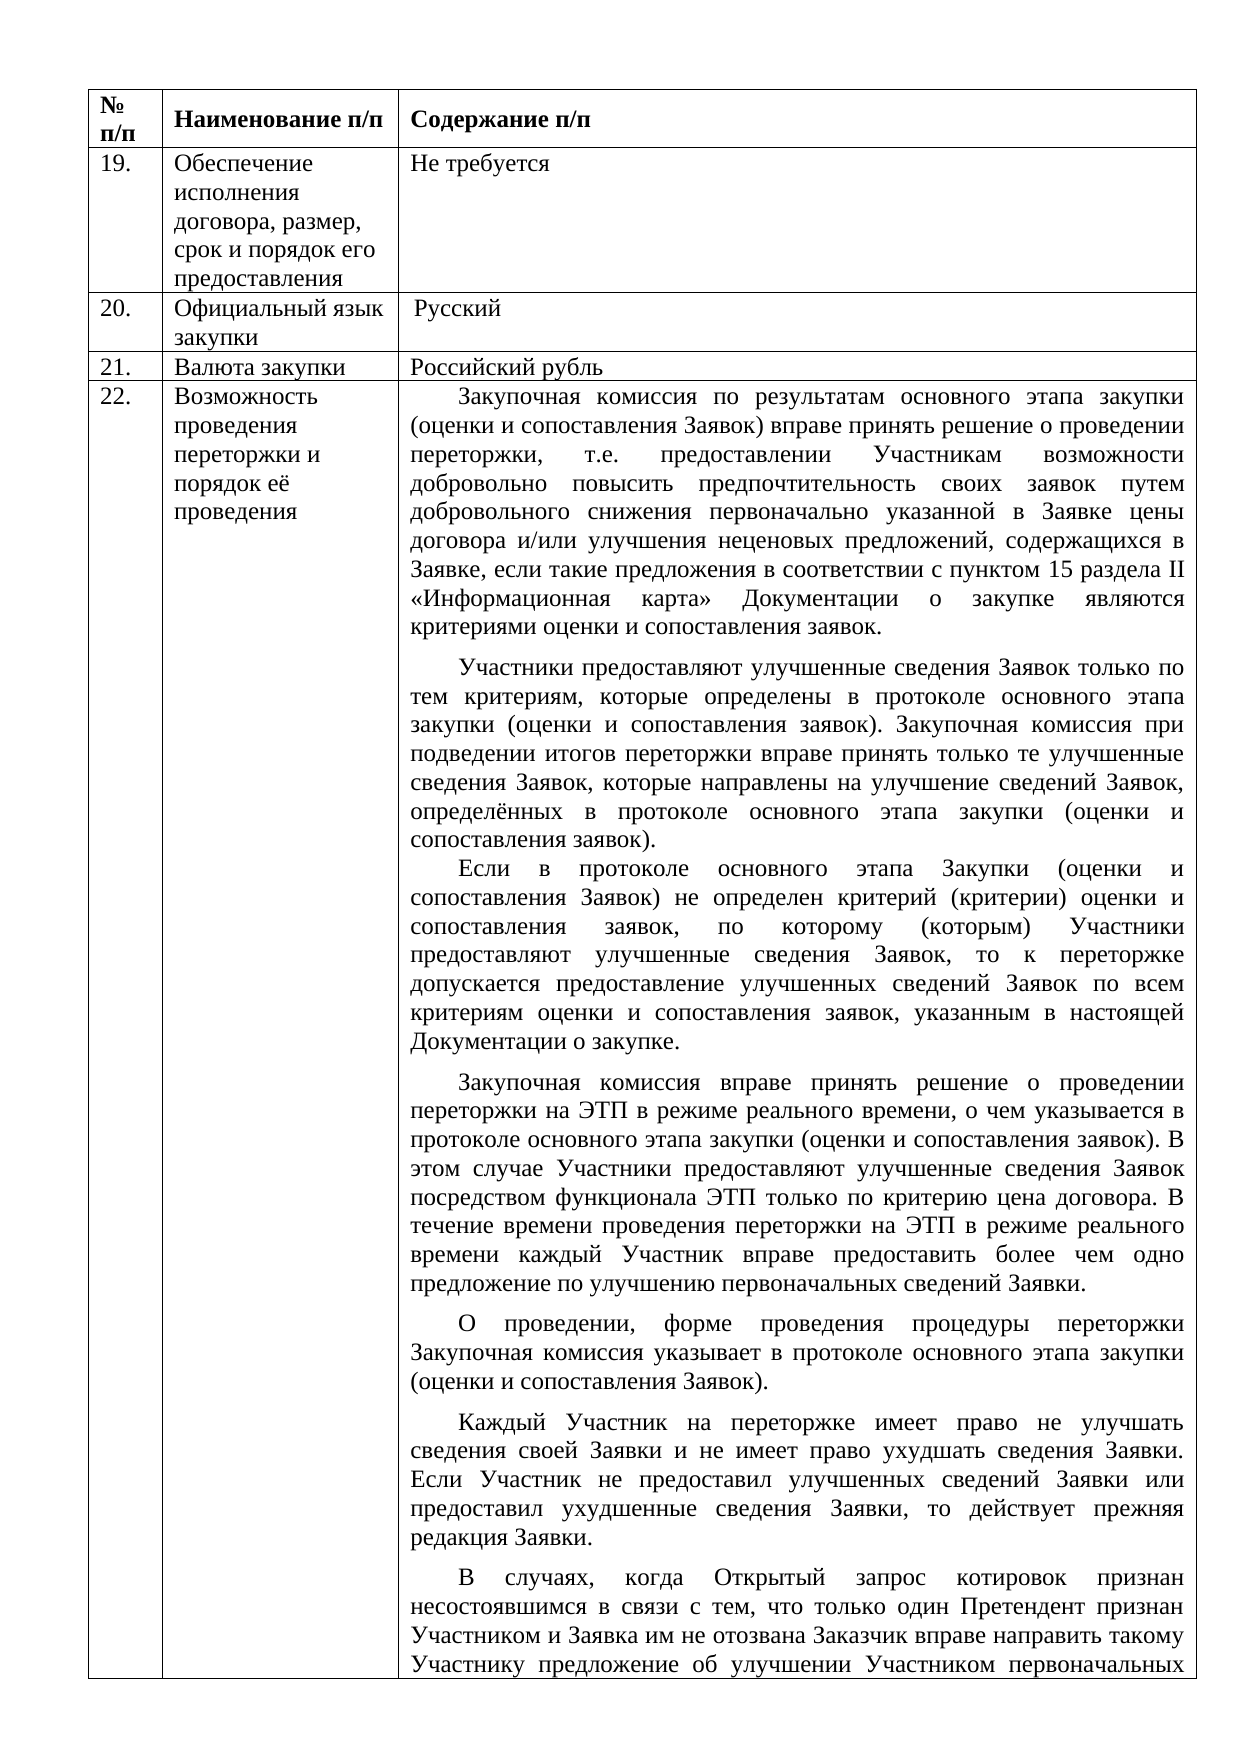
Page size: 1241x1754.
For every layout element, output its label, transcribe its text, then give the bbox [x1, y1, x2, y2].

table_header № п/п [89, 90, 162, 147]
table_cell [89, 293, 162, 351]
table_cell [89, 352, 162, 380]
table_header Наименование п/п [163, 90, 398, 147]
table_cell [89, 148, 162, 292]
table_cell Не требуется [399, 148, 1196, 292]
table_cell Обеспечение исполнения договора, размер, срок и порядок его предоставления [163, 148, 398, 292]
table_cell Русский [399, 293, 1196, 351]
table_cell [89, 381, 162, 1677]
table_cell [399, 381, 1196, 1677]
table_cell Российский рубль [399, 352, 1196, 380]
table_header Содержание п/п [399, 90, 1196, 147]
table_cell Валюта закупки [163, 352, 398, 380]
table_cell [163, 381, 398, 1677]
table_cell Официальный язык закупки [163, 293, 398, 351]
